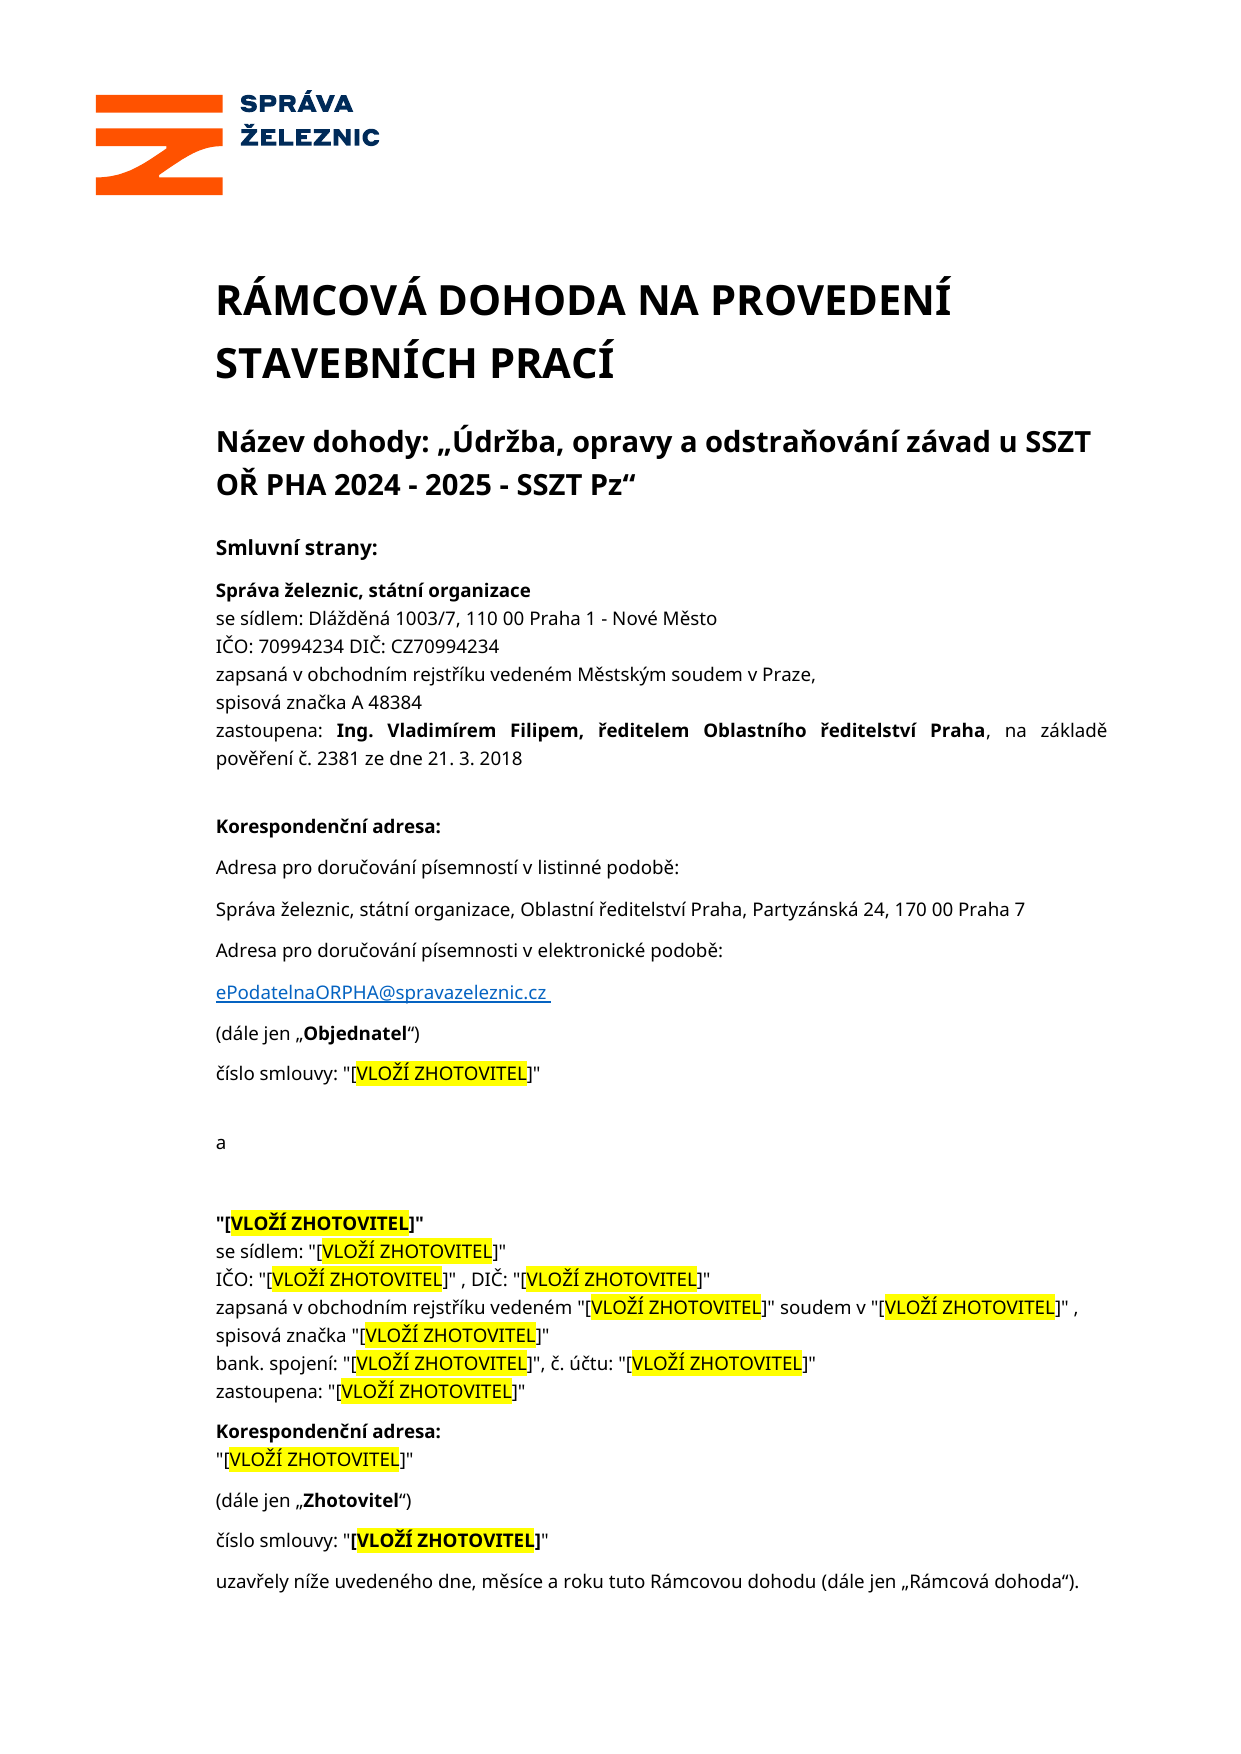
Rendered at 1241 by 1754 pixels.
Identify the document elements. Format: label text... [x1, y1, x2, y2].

text číslo smlouvy: "[VLOŽÍ ZHOTOVITEL]" [527, 1061, 1107, 1086]
text zastoupena: "[VLOŽÍ ZHOTOVITEL]" [216, 1378, 341, 1404]
text IČO: 70994234 DIČ: CZ70994234 [216, 633, 1107, 658]
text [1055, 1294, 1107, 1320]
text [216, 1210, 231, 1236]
text zastoupena: Ing. Vladimírem Filipem, ředitelem Oblastního ředitelství Praha, na základě pověření č. 2381 ze dne 21. 3. 2018 [216, 717, 1107, 771]
text (dále jen „Objednatel“) [216, 1020, 1107, 1046]
text RÁMCOVÁ DOHODA NA PROVEDENÍ STAVEBNÍCH PRACÍ [216, 271, 1107, 390]
text spisová značka "[VLOŽÍ ZHOTOVITEL]" [536, 1322, 1107, 1348]
text uzavřely níže uvedeného dne, měsíce a roku tuto Rámcovou dohodu (dále jen „Rámcová dohoda“). [216, 1568, 1107, 1594]
text Adresa pro doručování písemnosti v elektronické podobě: [216, 938, 1107, 963]
text číslo smlouvy: "[VLOŽÍ ZHOTOVITEL]" [216, 1061, 356, 1086]
text se sídlem: "[VLOŽÍ ZHOTOVITEL]" [216, 1238, 322, 1264]
text číslo smlouvy: "[VLOŽÍ ZHOTOVITEL]" [534, 1528, 1107, 1553]
text zapsaná v obchodním rejstříku vedeném "[VLOŽÍ ZHOTOVITEL]" soudem v "[VLOŽÍ ZHOTOVITEL]" , [216, 1294, 591, 1320]
text ePodatelnaORPHA@spravazeleznic.cz [216, 979, 1107, 1005]
text "[VLOŽÍ ZHOTOVITEL]" [409, 1210, 1107, 1236]
text spisová značka "[VLOŽÍ ZHOTOVITEL]" [216, 1322, 365, 1348]
text Správa železnic, státní organizace, Oblastní ředitelství Praha, Partyzánská 24, 170 00 Praha 7 [216, 896, 1107, 921]
text (dále jen „Zhotovitel“) [216, 1487, 1107, 1513]
text zastoupena: "[VLOŽÍ ZHOTOVITEL]" [512, 1378, 1107, 1404]
text bank. spojení: "[VLOŽÍ ZHOTOVITEL]", č. účtu: "[VLOŽÍ ZHOTOVITEL]" [802, 1350, 1107, 1376]
text Adresa pro doručování písemností v listinné podobě: [216, 854, 1107, 880]
text a [216, 1129, 1107, 1154]
text Správa železnic, státní organizace [216, 577, 1107, 602]
text Korespondenční adresa: [216, 1419, 1107, 1444]
text "[VLOŽÍ ZHOTOVITEL]" [399, 1447, 1107, 1472]
text zapsaná v obchodním rejstříku vedeném Městským soudem v Praze, [216, 661, 1107, 687]
text se sídlem: "[VLOŽÍ ZHOTOVITEL]" [492, 1238, 1107, 1264]
text IČO: "[VLOŽÍ ZHOTOVITEL]" , DIČ: "[VLOŽÍ ZHOTOVITEL]" [697, 1266, 1107, 1292]
text Název dohody: „Údržba, opravy a odstraňování závad u SSZT OŘ PHA 2024 - 2025 - SSZT Pz“ [216, 421, 1107, 504]
text číslo smlouvy: "[VLOŽÍ ZHOTOVITEL]" [216, 1528, 357, 1553]
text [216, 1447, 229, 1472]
text spisová značka A 48384 [216, 689, 1107, 714]
text se sídlem: Dlážděná 1003/7, 110 00 Praha 1 - Nové Město [216, 605, 1107, 631]
text Smluvní strany: [216, 533, 1107, 562]
text Korespondenční adresa: [216, 814, 1107, 839]
